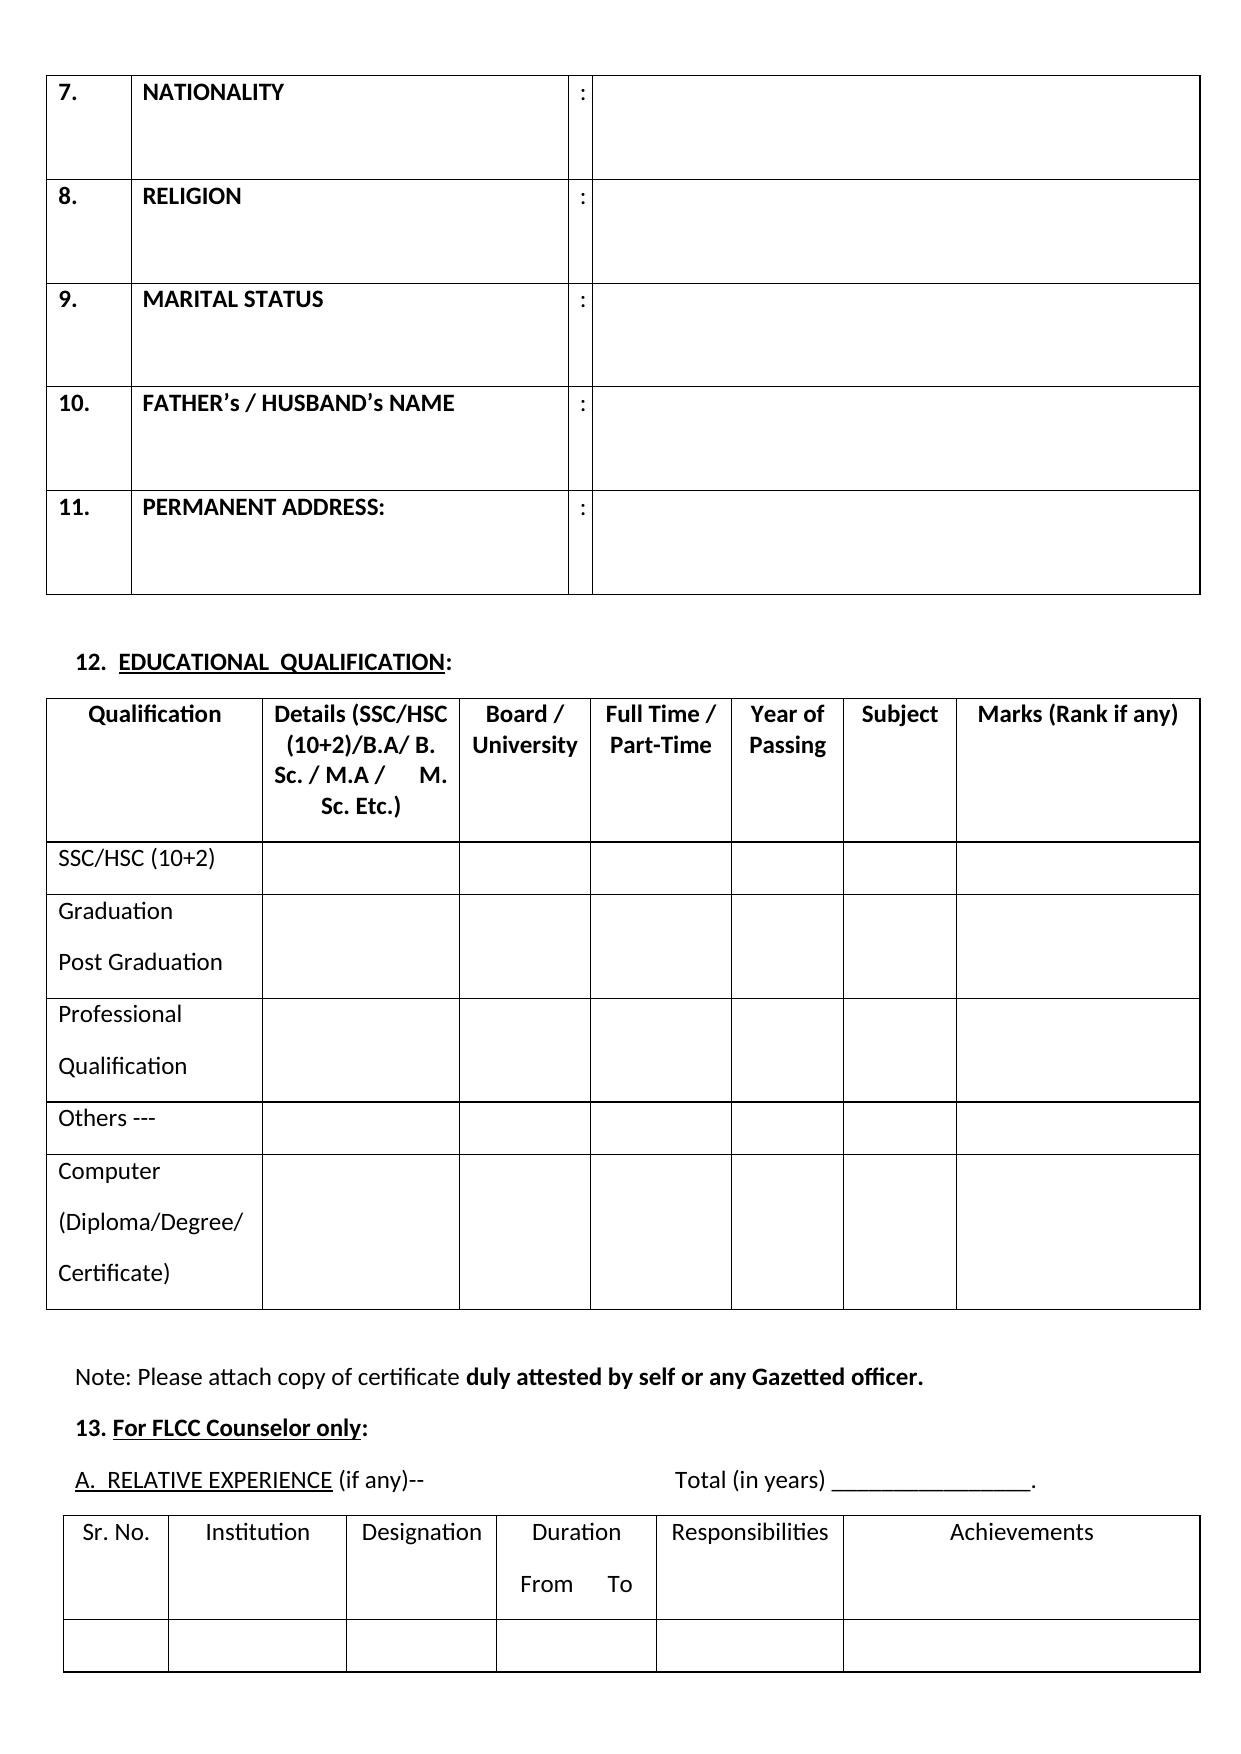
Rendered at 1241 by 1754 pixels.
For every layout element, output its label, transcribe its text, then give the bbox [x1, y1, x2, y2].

table_cell [957, 843, 1199, 894]
table_cell [844, 999, 956, 1101]
table_cell [460, 1103, 590, 1154]
table_cell Graduation Post Graduation [47, 895, 262, 998]
table_cell [844, 1103, 956, 1154]
table_header Board / University [460, 699, 590, 841]
table_cell [591, 895, 731, 998]
table_header Achievements [844, 1516, 1199, 1619]
table_header Full Time / Part-Time [591, 699, 731, 841]
table_cell [844, 843, 956, 894]
table_cell [844, 1155, 956, 1309]
table_cell [263, 999, 459, 1101]
table_header Details (SSC/HSC (10+2)/B.A/ B. Sc. / M.A / M. Sc. Etc.) [263, 699, 459, 841]
table_cell 10. [47, 387, 131, 490]
text 12. EDUCATIONAL QUALIFICATION: [75, 646, 1165, 677]
table_cell RELIGION [132, 180, 568, 282]
table_cell : [569, 491, 592, 594]
table_cell Computer (Diploma/Degree/ Certificate) [47, 1155, 262, 1309]
table_header Qualification [47, 699, 262, 841]
table_cell [844, 1620, 1199, 1671]
table_cell [347, 1620, 496, 1671]
table_cell : [569, 180, 592, 282]
table_header Institution [169, 1516, 346, 1619]
table_cell [732, 1103, 843, 1154]
table_cell [732, 1155, 843, 1309]
table_cell [460, 999, 590, 1101]
text A. RELATIVE EXPERIENCE (if any)-- Total (in years) ________________. [75, 1464, 1165, 1494]
table_cell [957, 1103, 1199, 1154]
text Note: Please attach copy of certificate duly attested by self or any Gazetted officer. [75, 1361, 1165, 1392]
table_cell 8. [47, 180, 131, 282]
table_cell [957, 1155, 1199, 1309]
table_cell [593, 180, 1199, 282]
table_cell Others --- [47, 1103, 262, 1154]
table_cell [593, 491, 1199, 594]
table_cell [957, 895, 1199, 998]
table_header Subject [844, 699, 956, 841]
table_cell 7. [47, 76, 131, 179]
table_header Sr. No. [64, 1516, 168, 1619]
table_cell FATHER’s / HUSBAND’s NAME [132, 387, 568, 490]
table_header Duration From To [497, 1516, 656, 1619]
table_cell 11. [47, 491, 131, 594]
table_cell [957, 999, 1199, 1101]
table_cell : [569, 387, 592, 490]
table_cell Professional Qualification [47, 999, 262, 1101]
table_cell [460, 1155, 590, 1309]
table_cell [593, 76, 1199, 179]
table_cell [591, 999, 731, 1101]
table_cell [64, 1620, 168, 1671]
table_cell [732, 999, 843, 1101]
table_header Responsibilities [657, 1516, 843, 1619]
table_cell [593, 387, 1199, 490]
table_header Marks (Rank if any) [957, 699, 1199, 841]
table_cell NATIONALITY [132, 76, 568, 179]
table_cell [844, 895, 956, 998]
table_cell [263, 1155, 459, 1309]
text 13. For FLCC Counselor only: [75, 1413, 1165, 1443]
table_cell : [569, 284, 592, 386]
table_cell [497, 1620, 656, 1671]
table_cell [263, 895, 459, 998]
table_cell [263, 843, 459, 894]
table_cell SSC/HSC (10+2) [47, 843, 262, 894]
table_cell PERMANENT ADDRESS: [132, 491, 568, 594]
table_cell 9. [47, 284, 131, 386]
table_cell [732, 843, 843, 894]
table_cell [657, 1620, 843, 1671]
table_cell [591, 1155, 731, 1309]
table_cell [169, 1620, 346, 1671]
table_cell [593, 284, 1199, 386]
table_cell [460, 843, 590, 894]
table_cell [591, 1103, 731, 1154]
table_header Year of Passing [732, 699, 843, 841]
table_cell [591, 843, 731, 894]
table_cell : [569, 76, 592, 179]
table_cell [732, 895, 843, 998]
table_header Designation [347, 1516, 496, 1619]
table_cell [263, 1103, 459, 1154]
table_cell [460, 895, 590, 998]
table_cell MARITAL STATUS [132, 284, 568, 386]
